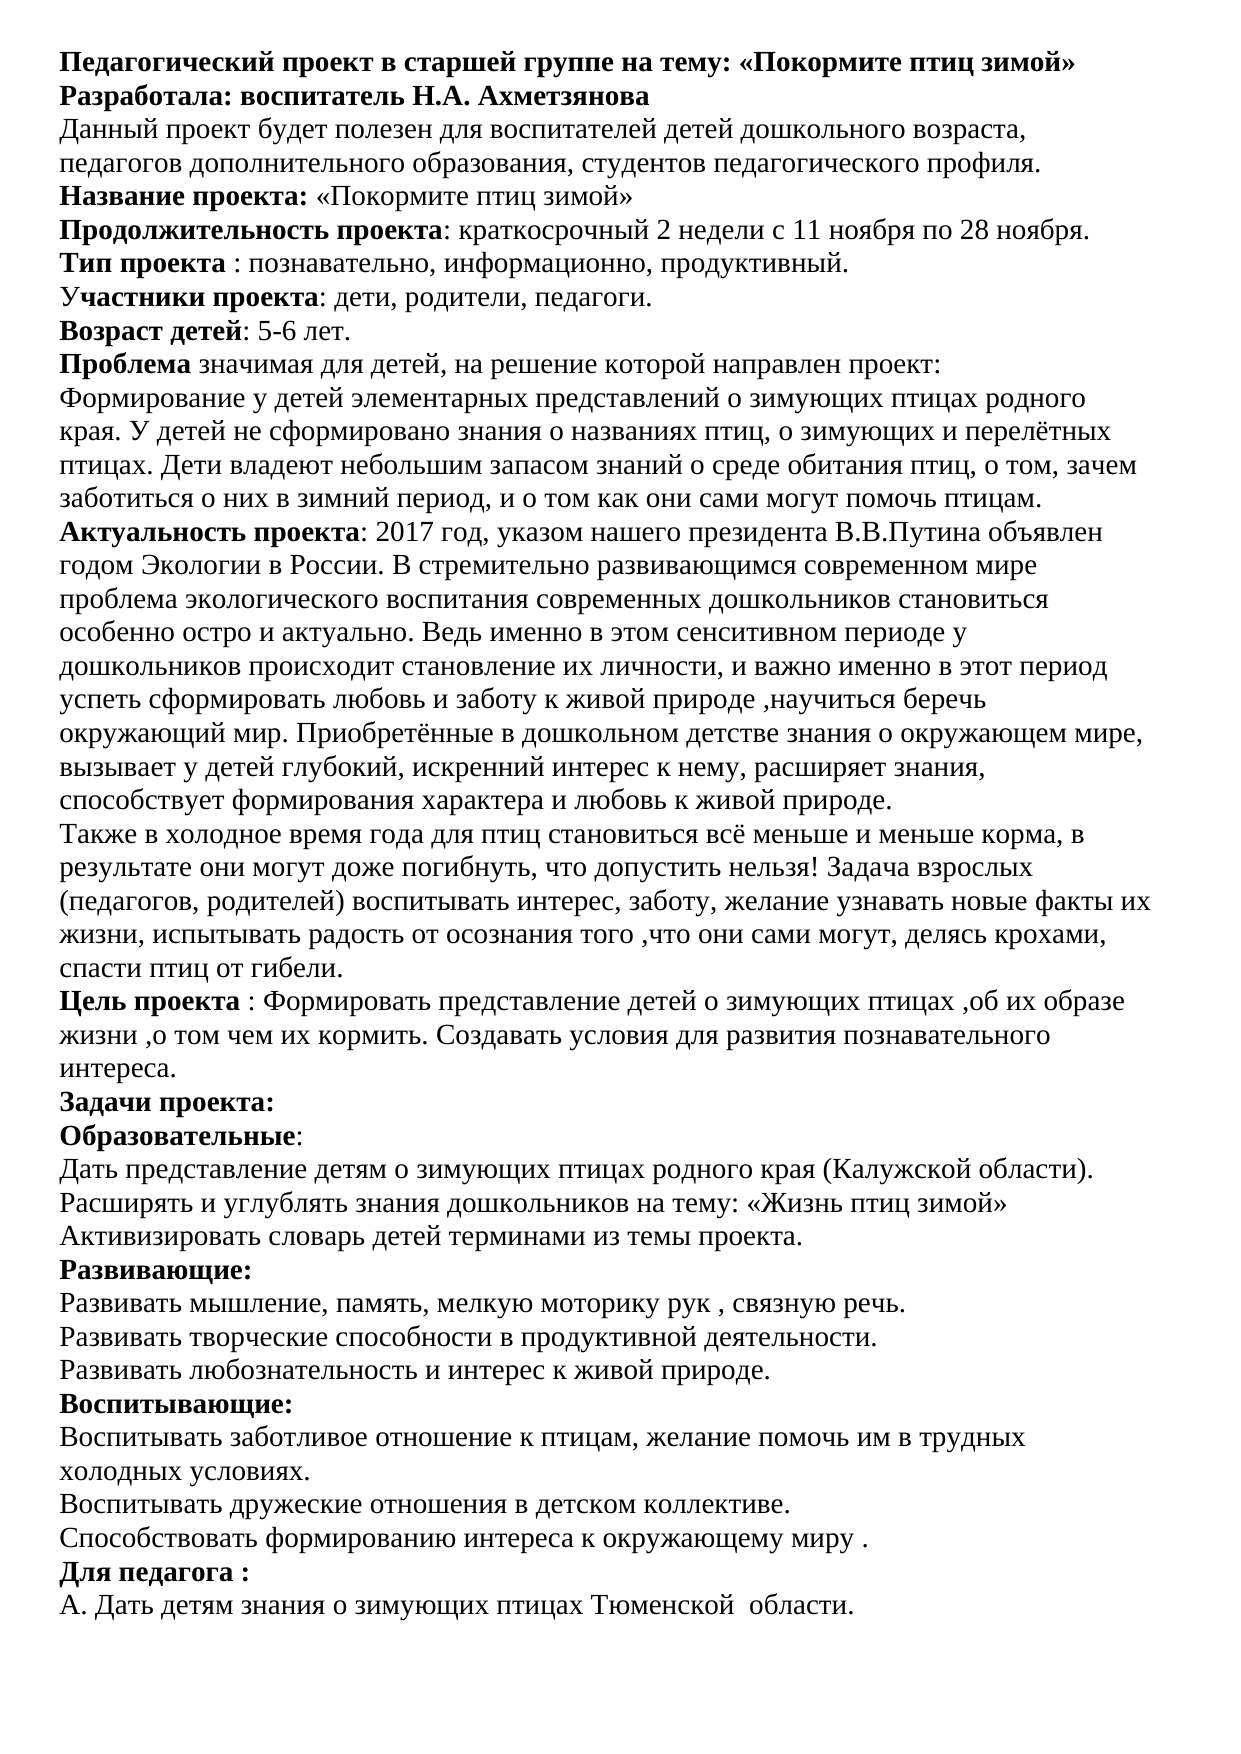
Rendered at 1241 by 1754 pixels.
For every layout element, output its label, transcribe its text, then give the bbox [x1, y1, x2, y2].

text Педагогический проект в старшей группе на тему: «Покормите птиц зимой» [59, 44, 1152, 78]
text Разработала: воспитатель Н.А. Ахметзянова [59, 78, 1152, 111]
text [59, 111, 1152, 1621]
